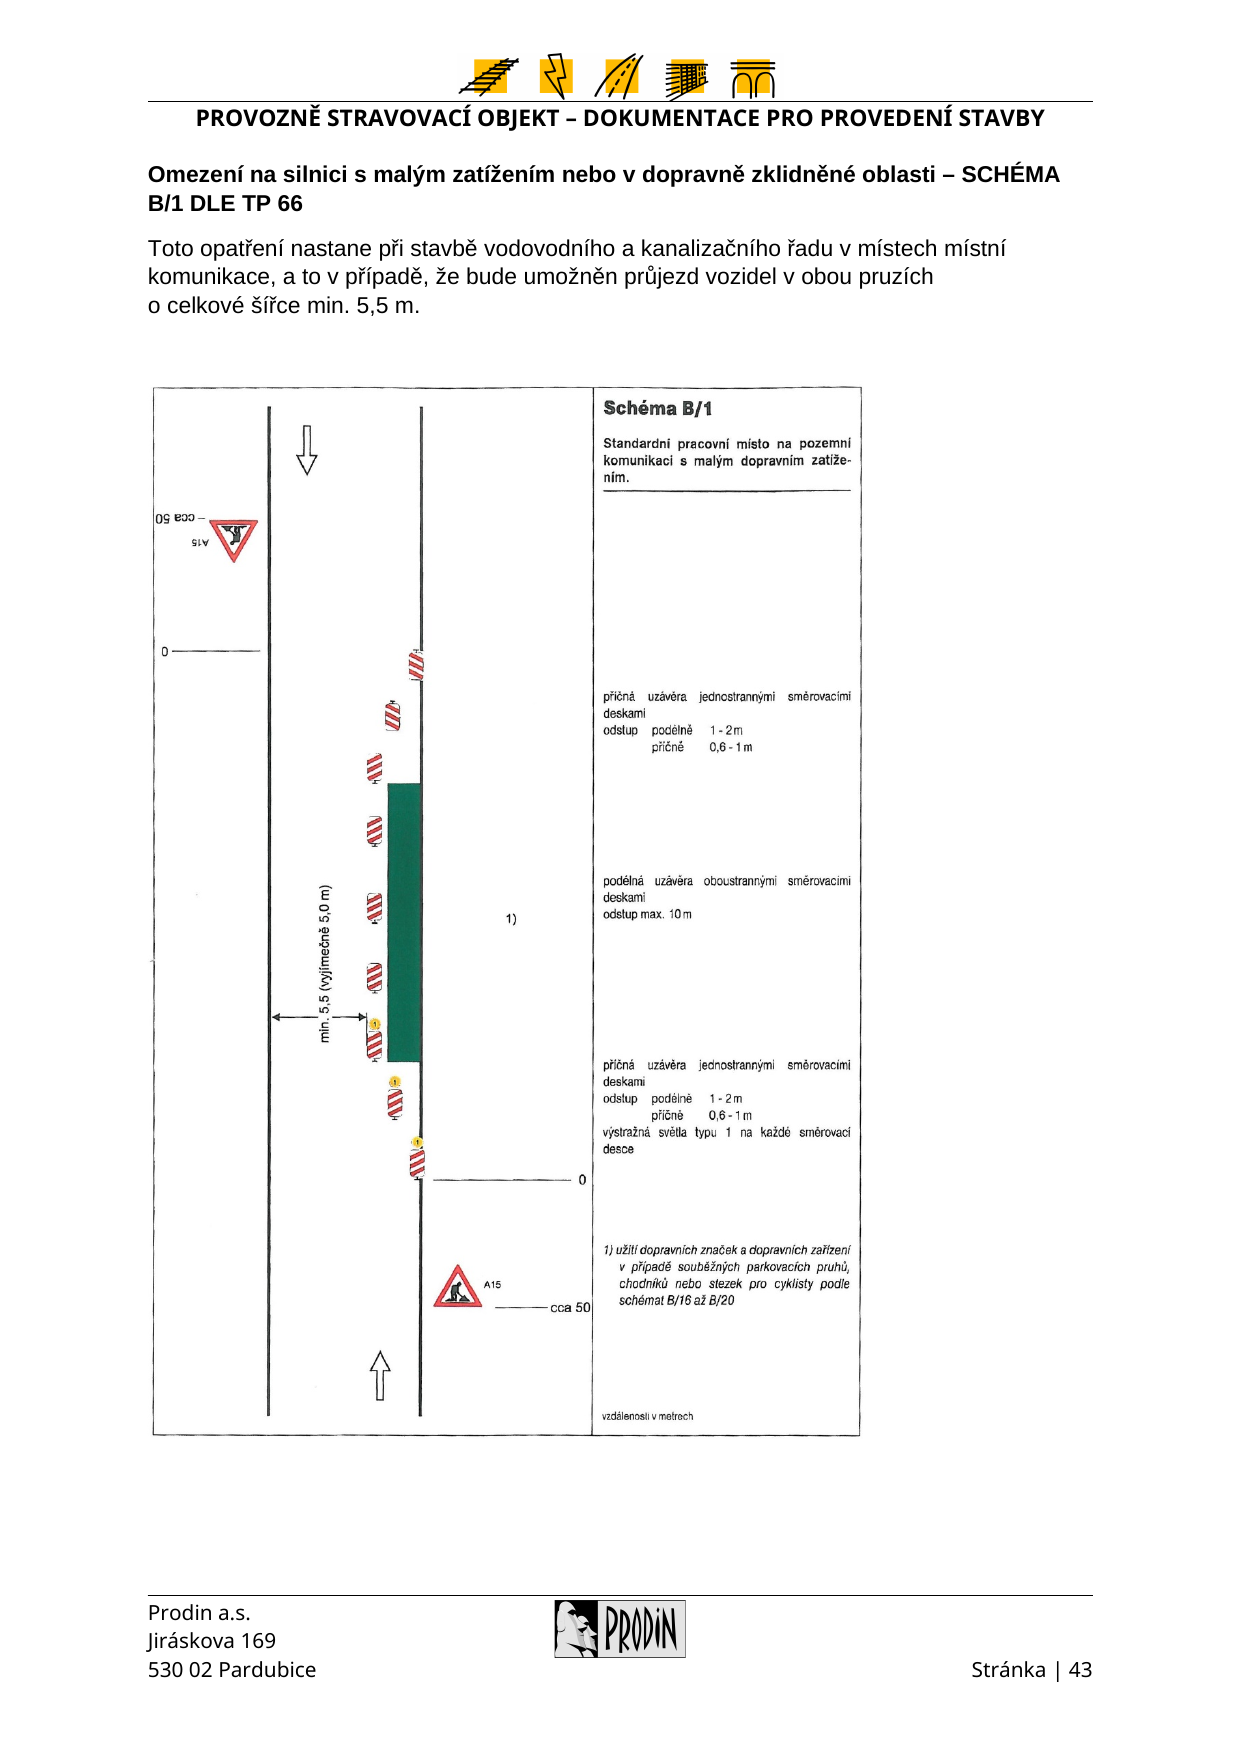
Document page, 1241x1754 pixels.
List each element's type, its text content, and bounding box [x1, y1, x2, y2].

text Toto opatření nastane při stavbě vodovodního a kanalizačního řadu v místech místní komunikace, a to v případě, že bude umožněn průjezd vozidel v obou pruzích o celkové šířce min. . [148, 235, 1093, 318]
picture [147, 381, 866, 1439]
picture [554, 1600, 686, 1658]
picture [456, 53, 784, 101]
text Omezení na silnici s malým zatížením nebo v dopravně zklidněné oblasti – SCHÉMA B/1 DLE TP 66 [148, 161, 1093, 216]
